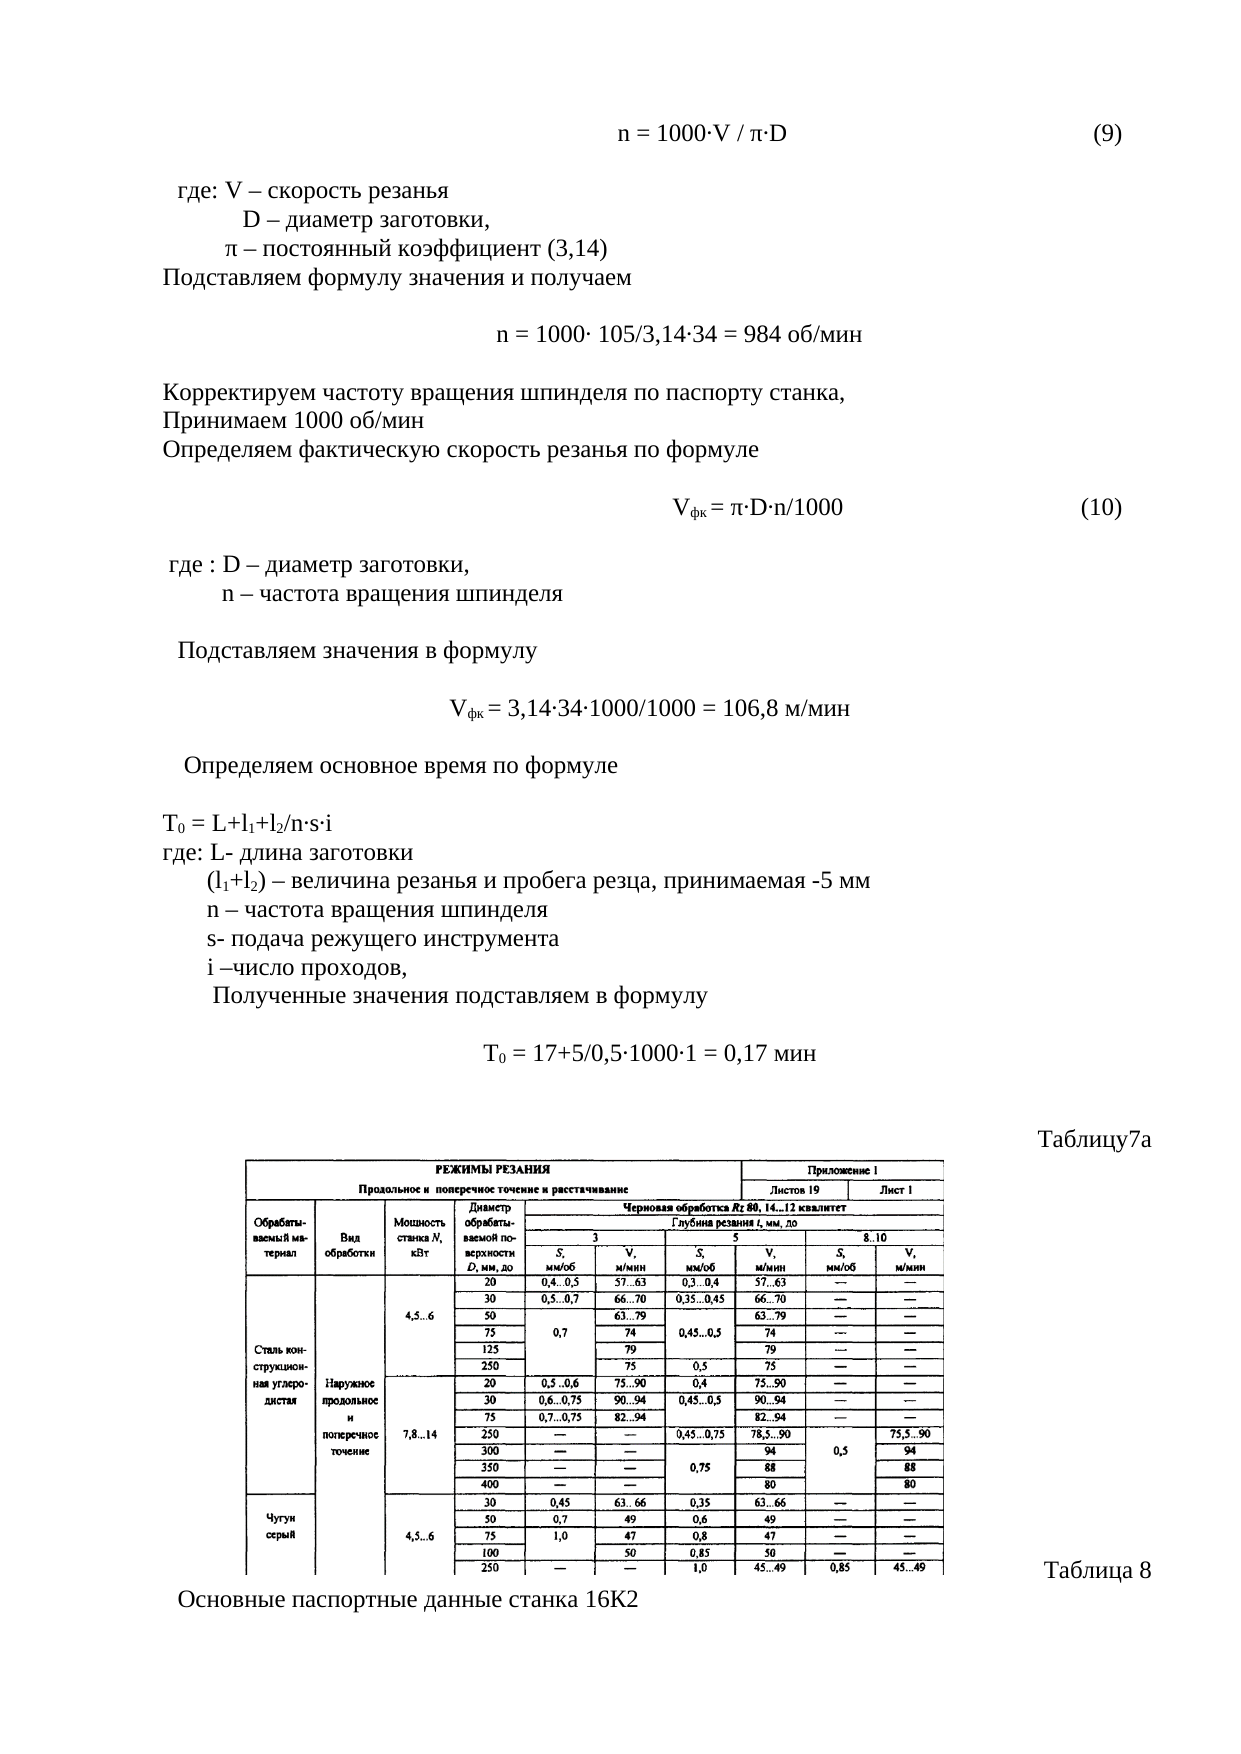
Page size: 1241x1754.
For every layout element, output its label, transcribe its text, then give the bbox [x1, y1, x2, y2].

text Подставляем значения в формулу [177, 636, 1122, 664]
text n – частота вращения шпинделя [222, 578, 1122, 607]
text s- подача режущего инструмента [207, 923, 1122, 952]
text Таблицу7а [222, 1124, 1152, 1152]
text Определяем основное время по формуле [177, 751, 1122, 779]
text Т0 = 17+5/0,5∙1000∙1 = 0,17 мин [177, 1038, 1122, 1067]
text Vфк = π∙D∙n/1000 (10) [222, 492, 1122, 521]
text Принимаем 1000 об/мин [162, 406, 1122, 434]
text i –число проходов, [207, 952, 1122, 981]
text n – частота вращения шпинделя [207, 894, 1122, 923]
text n = 1000∙V / π∙D (9) [177, 118, 1122, 147]
text Основные паспортные данные станка 16К2 [177, 1584, 1152, 1612]
text Т0 = L+l1+l2/n∙s∙i [162, 808, 1122, 837]
text где: V – скорость резанья [162, 176, 1122, 204]
text Таблица 8 [177, 1555, 1152, 1584]
text π – постоянный коэффициент (3,14) [162, 233, 1122, 262]
text Подставляем формулу значения и получаем [162, 262, 1122, 291]
text Полученные значения подставляем в формулу [162, 981, 1122, 1009]
text где: L- длина заготовки [162, 837, 1122, 866]
text D – диаметр заготовки, [162, 204, 1122, 233]
text где : D – диаметр заготовки, [162, 549, 1122, 578]
text Определяем фактическую скорость резанья по формуле [162, 434, 1122, 463]
text Vфк = 3,14∙34∙1000/1000 = 106,8 м/мин [177, 693, 1122, 722]
text (l1+l2) – величина резанья и пробега резца, принимаемая -5 мм [207, 866, 1122, 894]
picture [243, 1157, 944, 1574]
text n = 1000∙ 105/3,14∙34 = 984 об/мин [236, 319, 1122, 348]
text Корректируем частоту вращения шпинделя по паспорту станка, [162, 377, 1122, 406]
